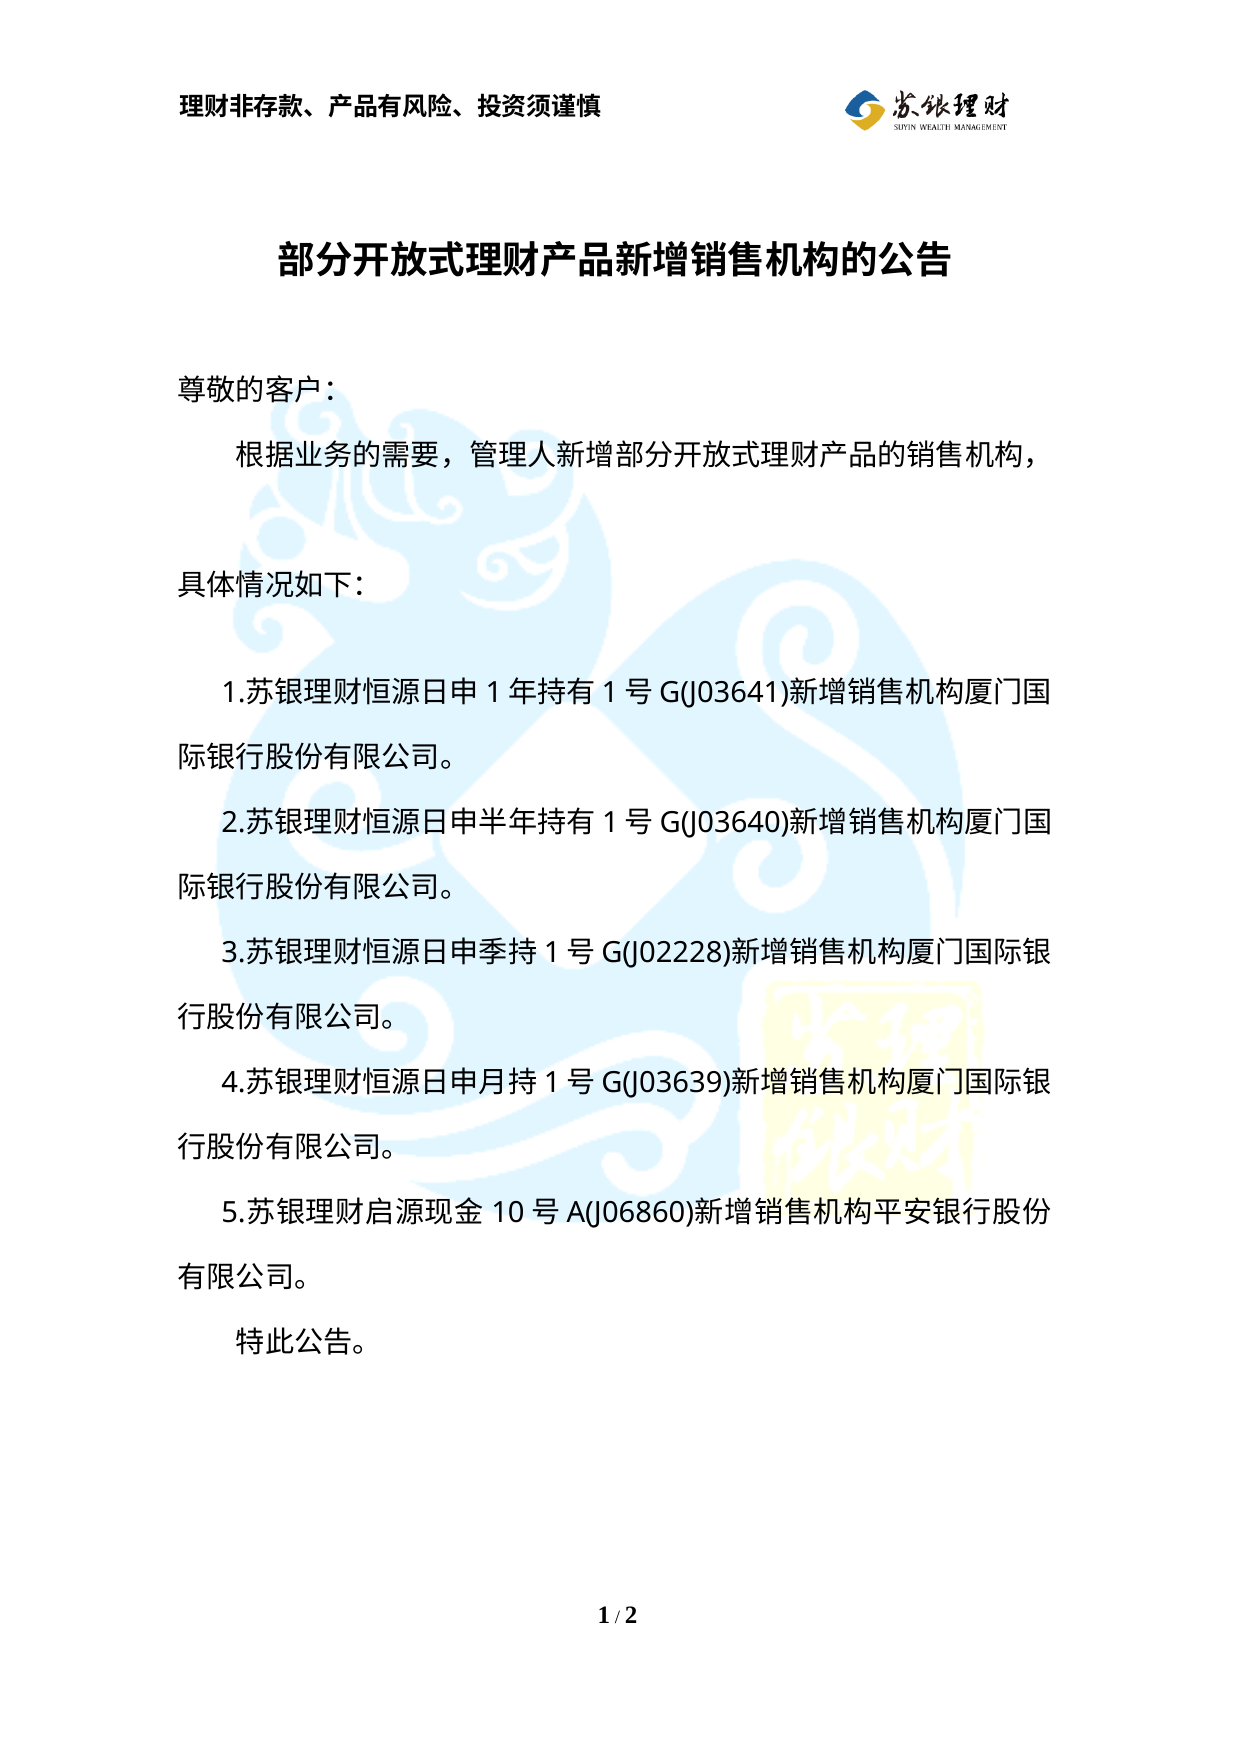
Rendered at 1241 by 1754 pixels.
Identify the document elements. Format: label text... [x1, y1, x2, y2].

text 根据业务的需要，管理人新增部分开放式理财产品的销售机构，具体情况如下： [177, 420, 1053, 615]
text 1.苏银理财恒源日申1年持有1号G(J03641)新增销售机构厦门国际银行股份有限公司。 2.苏银理财恒源日申半年持有1号G(J03640)新增销售机构厦门国际银行股份有限公司。 3.苏银理财恒源日申季持1号G(J02228)新增销售机构厦门国际银行股份有限公司。 4.苏银理财恒源日申月持1号G(J03639)新增销售机构厦门国际银行股份有限公司。 5.苏银理财启源现金10号A(J06860)新增销售机构平安银行股份有限公司。 [177, 657, 1053, 1307]
picture [820, 72, 1039, 143]
text 特此公告。 [177, 1307, 1053, 1372]
text 部分开放式理财产品新增销售机构的公告 [177, 225, 1053, 290]
text 尊敬的客户： [177, 355, 1053, 420]
